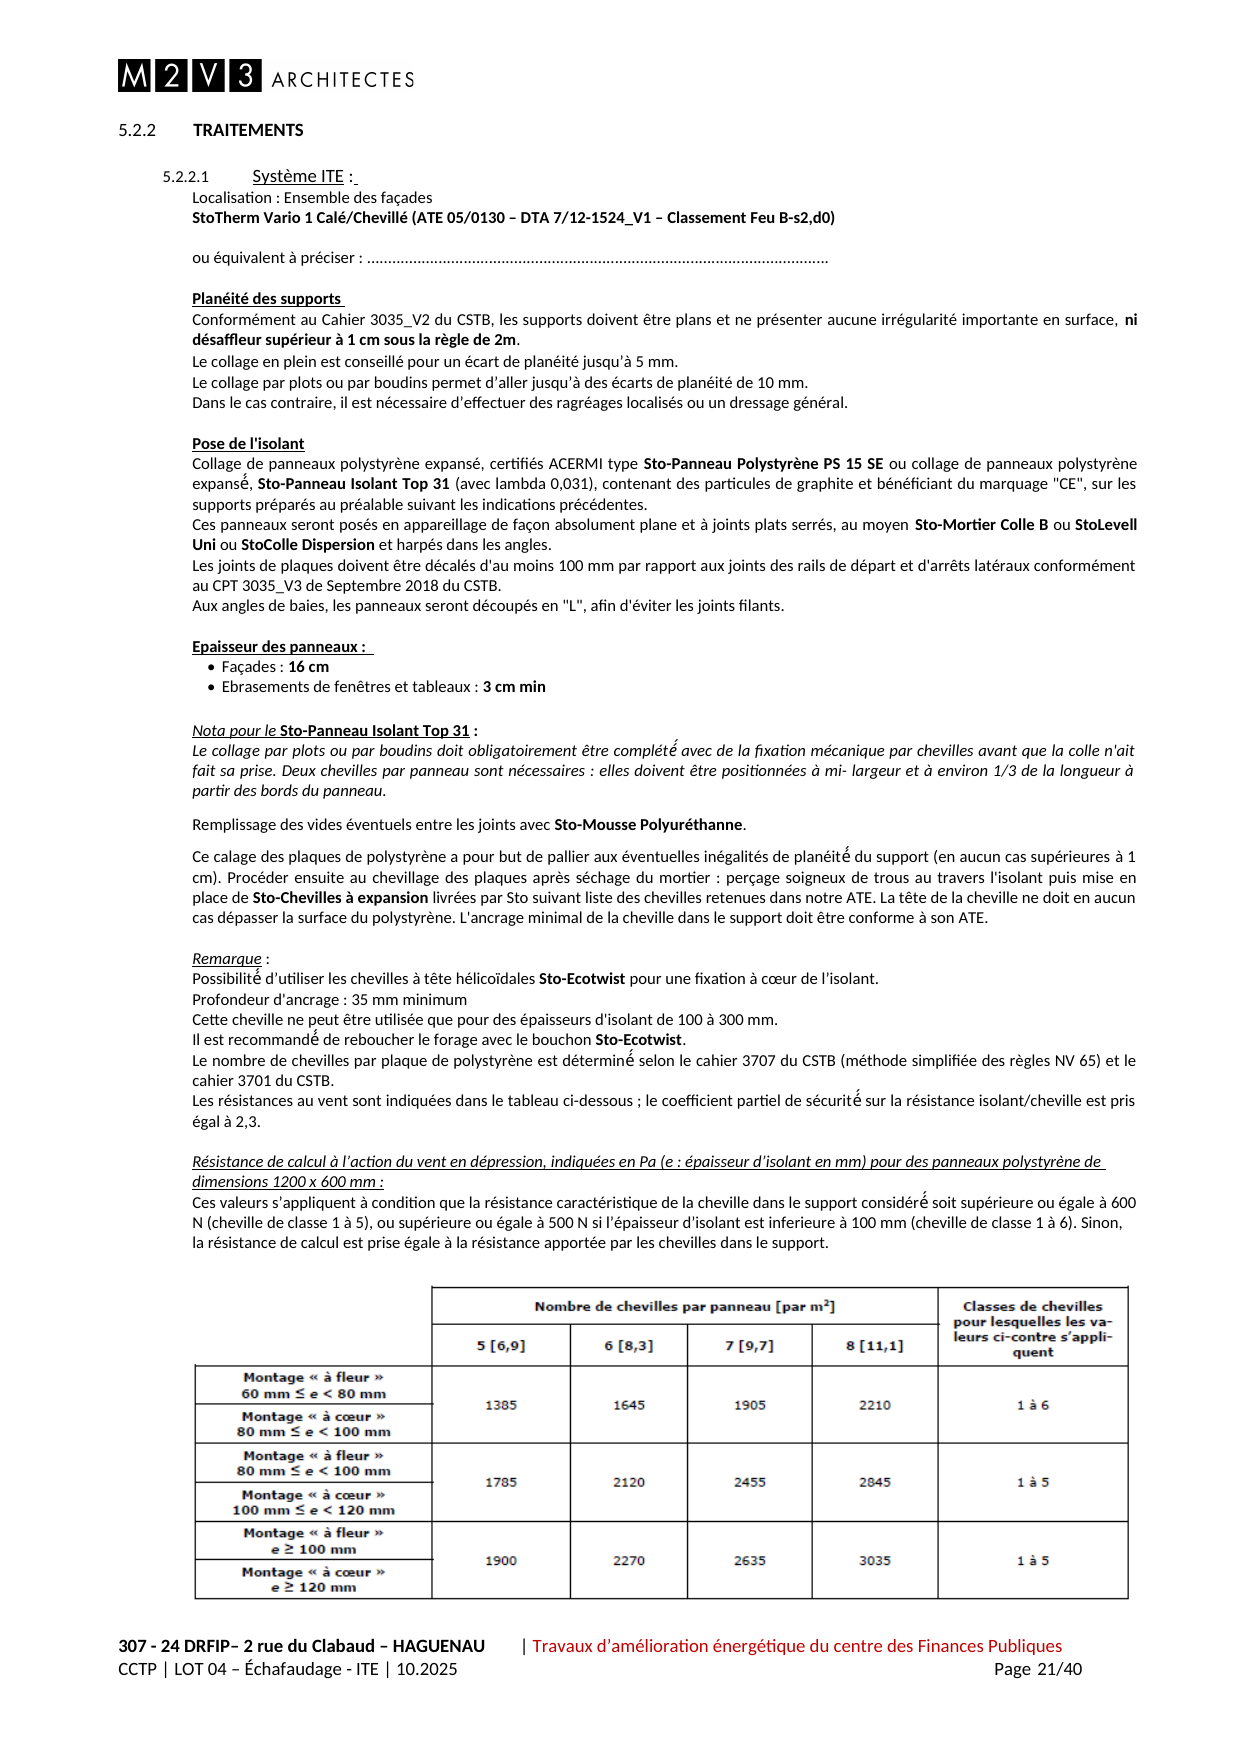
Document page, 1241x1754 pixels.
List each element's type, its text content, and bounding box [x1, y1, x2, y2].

picture [118, 59, 414, 92]
text Il est recommandé́ de reboucher le forage avec le bouchon Sto-Ecotwist. [192, 1029, 1138, 1050]
subtitle Système ITE : [162, 164, 1138, 187]
text Conformément au Cahier 3035_V2 du CSTB, les supports doivent être plans et ne présenter aucune irrégularité importante en surface, ni désaffleur supérieur à 1 cm sous la règle de 2m. [192, 309, 1138, 349]
text Aux angles de baies, les panneaux seront découpés en "L", afin d'éviter les joints filants. [192, 596, 1138, 616]
text Les joints de plaques doivent être décalés d'au moins 100 mm par rapport aux joints des rails de départ et d'arrêts latéraux conformément au CPT 3035_V3 de Septembre 2018 du CSTB. [192, 555, 1138, 596]
text Epaisseur des panneaux : [192, 636, 1138, 656]
text Le collage par plots ou par boudins doit obligatoirement être complété́ avec de la fixation mécanique par chevilles avant que la colle n'ait fait sa prise. Deux chevilles par panneau sont nécessaires : elles doivent être positionnées à mi- largeur et à environ 1/3 de la longueur à partir des bords du panneau. [192, 740, 1138, 801]
text Possibilité́ d’utiliser les chevilles à tête hélicoïdales Sto-Ecotwist pour une fixation à cœur de l’isolant. [192, 969, 1138, 989]
text Localisation : Ensemble des façades [192, 187, 1138, 207]
text Ces panneaux seront posés en appareillage de façon absolument plane et à joints plats serrés, au moyen Sto-Mortier Colle B ou StoLevell Uni ou StoColle Dispersion et harpés dans les angles. [192, 514, 1138, 555]
text StoTherm Vario 1 Calé/Chevillé (ATE 05/0130 – DTA 7/12-1524_V1 – Classement Feu B-s2,d0) [192, 207, 1138, 227]
text Le collage en plein est conseillé pour un écart de planéité jusqu’à 5 mm. [192, 349, 1138, 372]
picture [192, 1282, 1134, 1607]
text Résistance de calcul à l’action du vent en dépression, indiquées en Pa (e : épaisseur d’isolant en mm) pour des panneaux polystyrène de dimensions 1200 x 600 mm : Ces valeurs s’appliquent à condition que la résistance caractéristique de la cheville dans le support considéré́ soit supérieure ou égale à 600 N (cheville de classe 1 à 5), ou supérieure ou égale à 500 N si l’épaisseur d’isolant est inferieure à 100 mm (cheville de classe 1 à 6). Sinon, la résistance de calcul est prise égale à la résistance apportée par les chevilles dans le support. [192, 1151, 1138, 1253]
text Dans le cas contraire, il est nécessaire d’effectuer des ragréages localisés ou un dressage général. [192, 392, 1138, 413]
text Le nombre de chevilles par plaque de polystyrène est déterminé́ selon le cahier 3707 du CSTB (méthode simplifiée des règles NV 65) et le cahier 3701 du CSTB. [192, 1050, 1138, 1091]
text Planéité des supports [192, 288, 1138, 309]
text Les résistances au vent sont indiquées dans le tableau ci-dessous ; le coefficient partiel de sécurité́ sur la résistance isolant/cheville est pris égal à 2,3. [192, 1091, 1138, 1131]
text Nota pour le Sto-Panneau Isolant Top 31 : [192, 720, 1138, 740]
text Le collage par plots ou par boudins permet d’aller jusqu’à des écarts de planéité de 10 mm. [192, 372, 1138, 392]
text Profondeur d'ancrage : 35 mm minimum [192, 989, 1138, 1009]
list Façades : 16 cm [207, 656, 1138, 677]
text Ce calage des plaques de polystyrène a pour but de pallier aux éventuelles inégalités de planéité́ du support (en aucun cas supérieures à 1 cm). Procéder ensuite au chevillage des plaques après séchage du mortier : perçage soigneux de trous au travers l'isolant puis mise en place de Sto-Chevilles à expansion livrées par Sto suivant liste des chevilles retenues dans notre ATE. La tête de la cheville ne doit en aucun cas dépasser la surface du polystyrène. L'ancrage minimal de la cheville dans le support doit être conforme à son ATE. [192, 847, 1138, 928]
text Cette cheville ne peut être utilisée que pour des épaisseurs d'isolant de 100 à 300 mm. [192, 1009, 1138, 1029]
text ou équivalent à préciser : .............................................................................................................. [192, 248, 1138, 268]
text Remarque : [192, 948, 1138, 969]
list Ebrasements de fenêtres et tableaux : 3 cm min [207, 677, 1138, 697]
text Pose de l'isolant [192, 433, 1138, 453]
subtitle TRAITEMENTS [118, 118, 1138, 141]
text Collage de panneaux polystyrène expansé, certifiés ACERMI type Sto-Panneau Polystyrène PS 15 SE ou collage de panneaux polystyrène expansé́, Sto-Panneau Isolant Top 31 (avec lambda 0,031), contenant des particules de graphite et bénéficiant du marquage "CE", sur les supports préparés au préalable suivant les indications précédentes. [192, 453, 1138, 514]
text Remplissage des vides éventuels entre les joints avec Sto-Mousse Polyuréthanne. [192, 814, 1138, 834]
